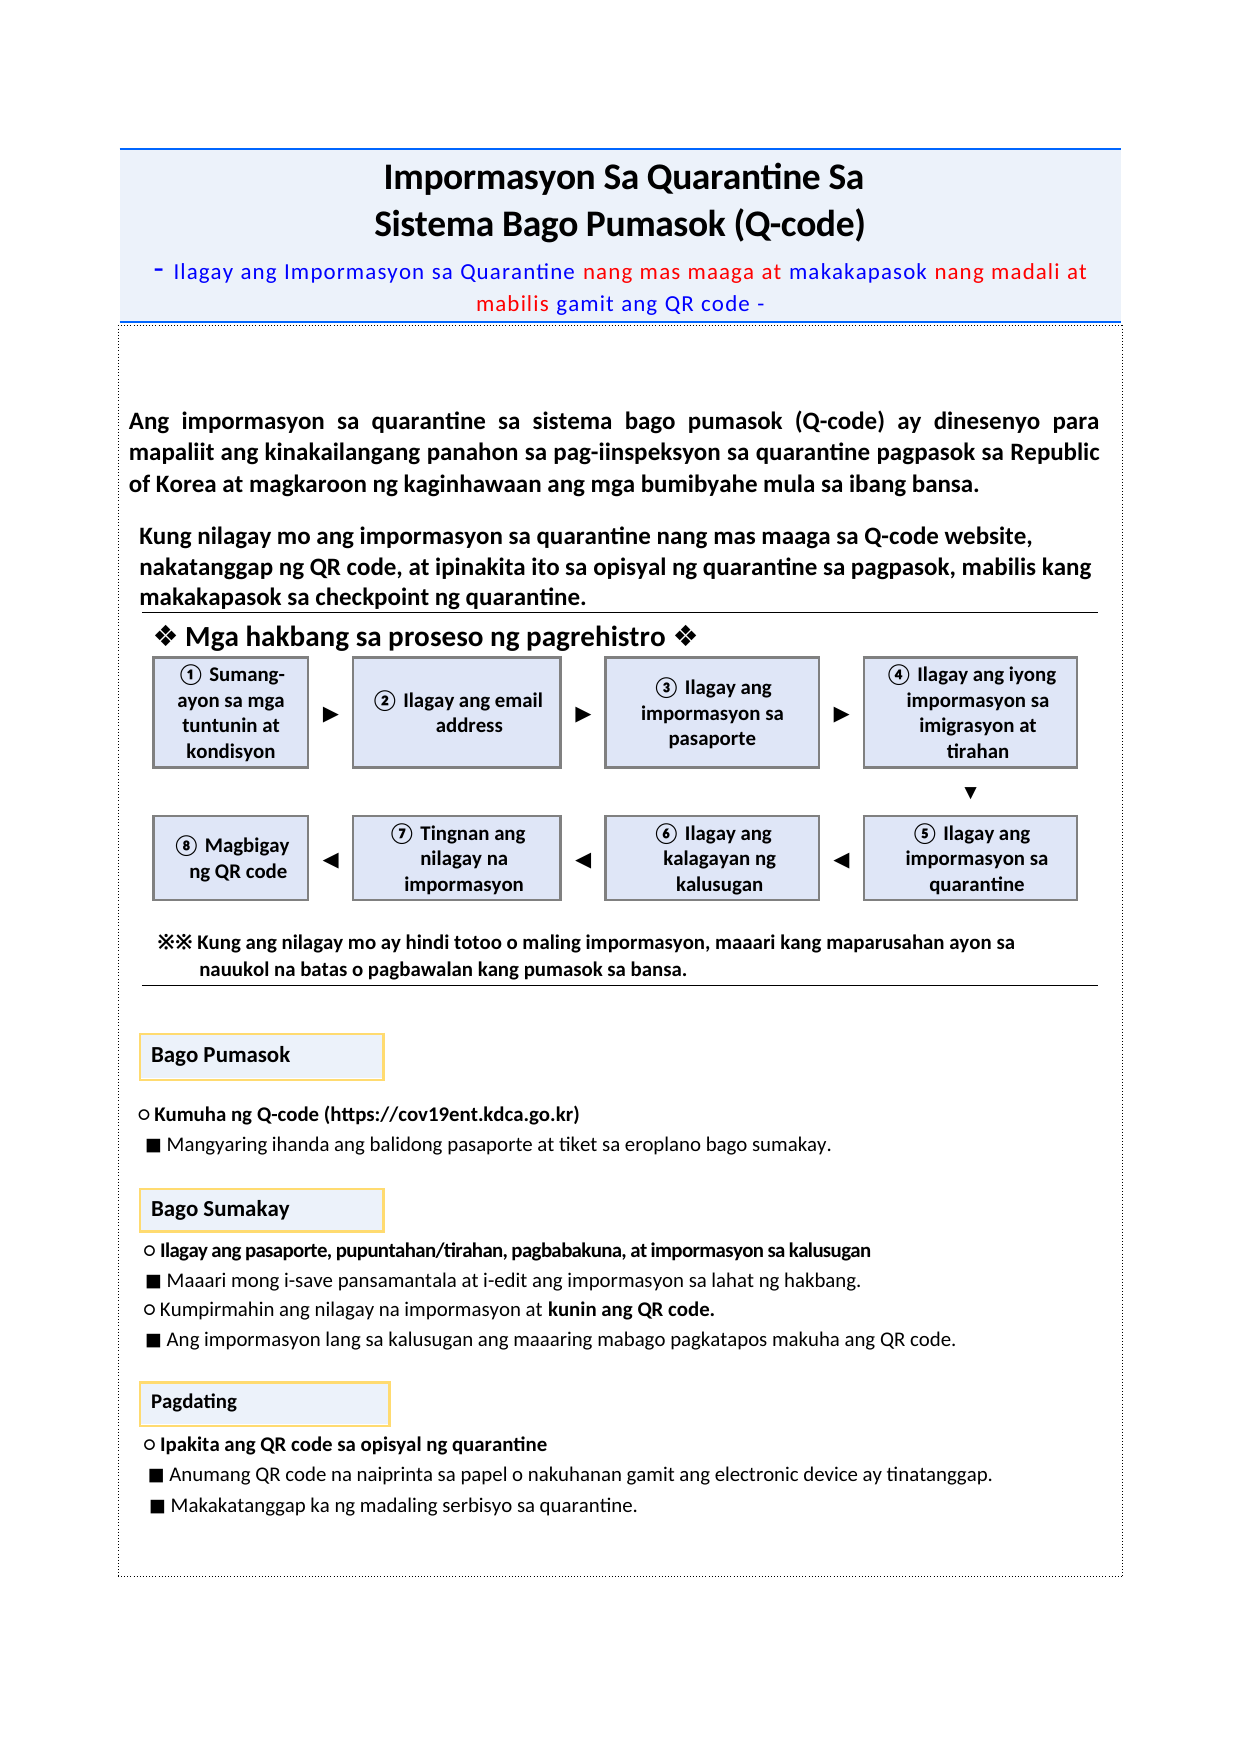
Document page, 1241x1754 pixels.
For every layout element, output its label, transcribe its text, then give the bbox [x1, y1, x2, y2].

table_header Impormasyon Sa Quarantine Sa Sistema Bago Pumasok (Q-code) Ilagay ang Impormasyon sa Quarantine nang mas maaga at makakapasok nang madali at mabilis gamit ang QR code - [120, 150, 1121, 321]
table_header Ang impormasyon sa quarantine sa sistema bago pumasok (Q-code) ay dinesenyo para mapaliit ang kinakailangang panahon sa pag-iinspeksyon sa quarantine pagpasok sa Republic of Korea at magkaroon ng kaginhawaan ang mga bumibyahe mula sa ibang bansa. Kung nilagay mo ang impormasyon sa quarantine nang mas maaga sa Q-code website, nakatanggap ng QR code, at ipinakita ito sa opisyal ng quarantine sa pagpasok, mabilis kang makakapasok sa checkpoint ng quarantine. ○ Kumuha ng Q-code (https://cov19ent.kdca.go.kr) ◼ Mangyaring ihanda ang balidong pasaporte at tiket sa eroplano bago sumakay. ○ Ilagay ang pasaporte, pupuntahan/tirahan, pagbabakuna, at impormasyon sa kalusugan ◼ Maaari mong i-save pansamantala at i-edit ang impormasyon sa lahat ng hakbang. ○ Kumpirmahin ang nilagay na impormasyon at kunin ang QR code. ◼ Ang impormasyon lang sa kalusugan ang maaaring mabago pagkatapos makuha ang QR code. ○ Ipakita ang QR code sa opisyal ng quarantine ◼ Anumang QR code na naiprinta sa papel o nakuhanan gamit ang electronic device ay tinatanggap. ◼ Makakatanggap ka ng madaling serbisyo sa quarantine. [118, 325, 1122, 1576]
